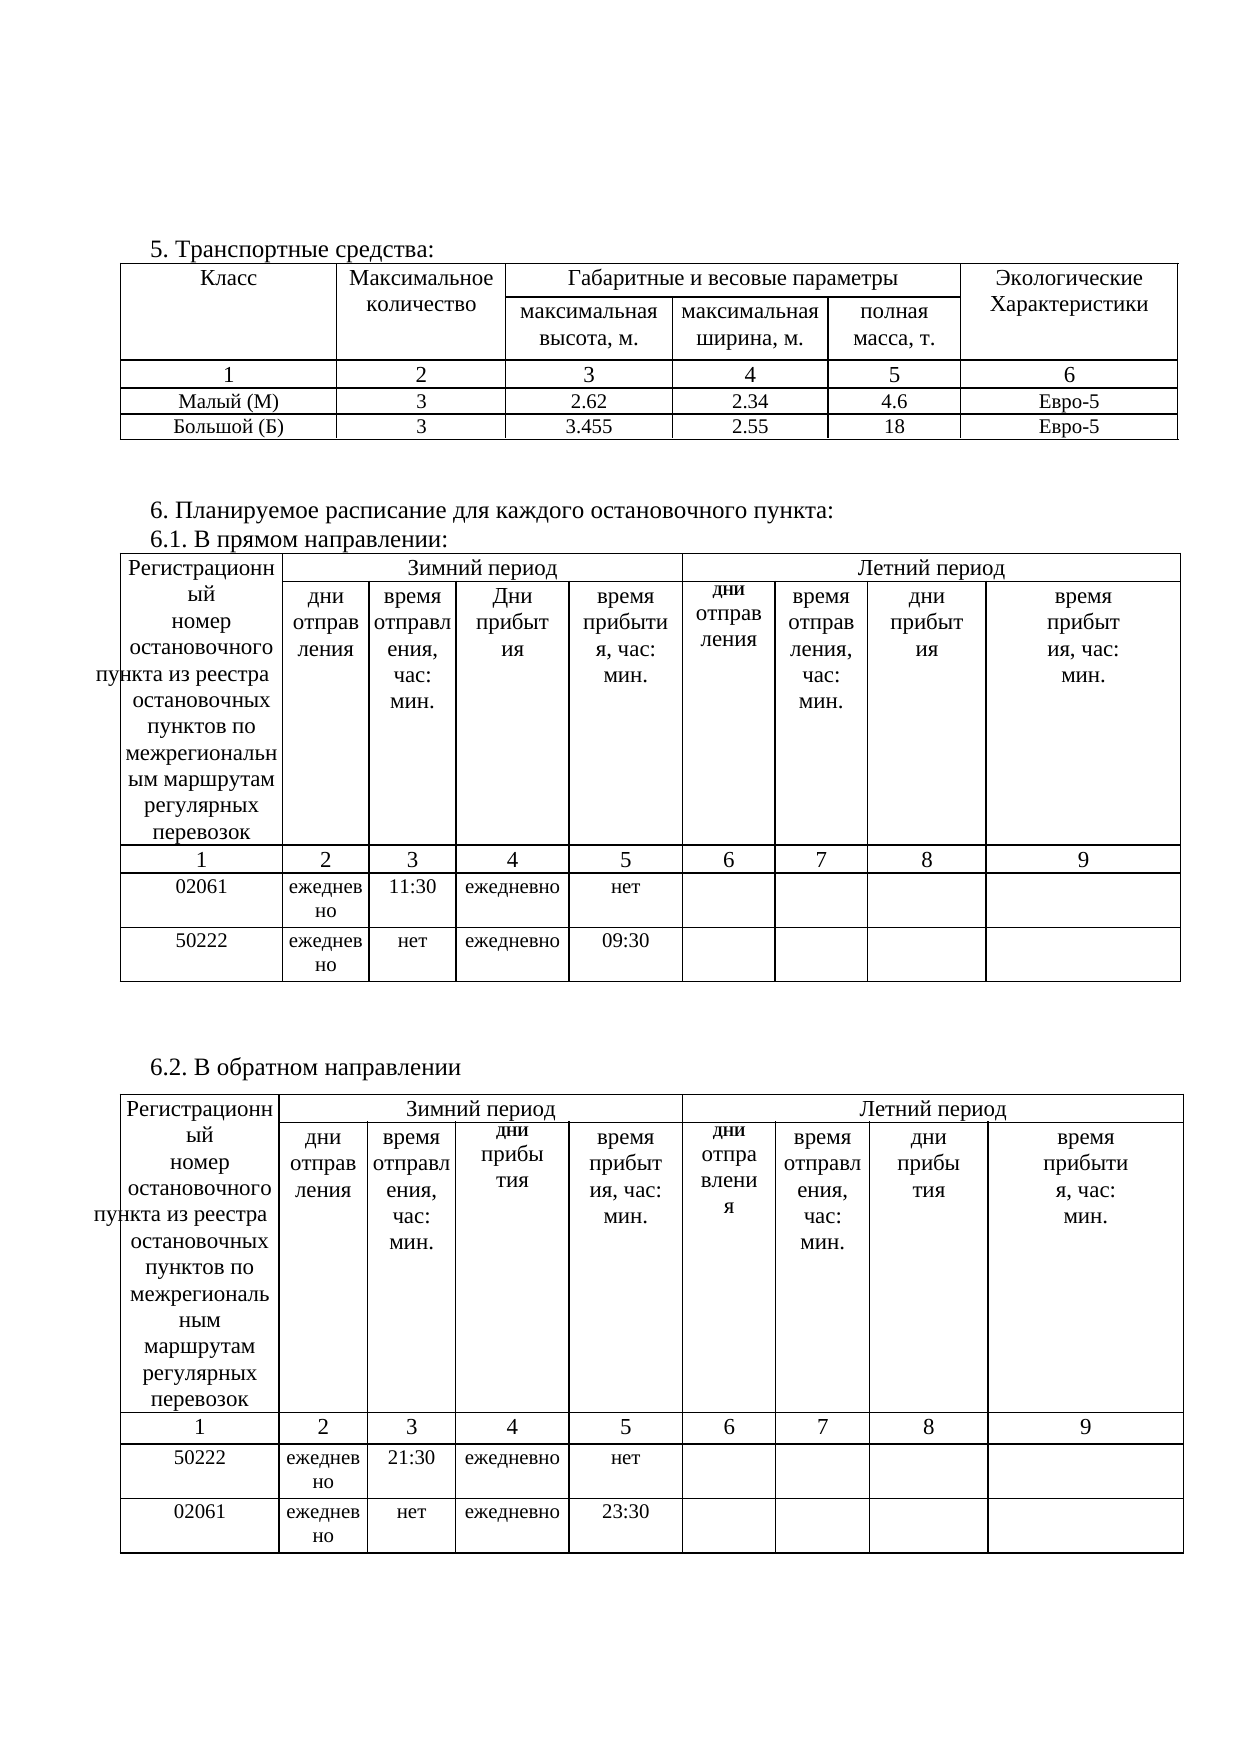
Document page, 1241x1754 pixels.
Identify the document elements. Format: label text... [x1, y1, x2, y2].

table_cell [683, 1445, 775, 1498]
table_cell 11:30 [370, 874, 455, 926]
table_cell Малый (М) [121, 389, 336, 413]
table_cell 4 [673, 361, 827, 387]
table_cell 5 [829, 361, 960, 387]
table_cell время отправл ения, час: мин. [368, 1123, 455, 1411]
table_cell 4 [456, 1413, 568, 1443]
table_cell 2.34 [673, 389, 827, 413]
table_cell 5 [570, 846, 682, 872]
table_cell полная масса, т. [829, 298, 960, 359]
table_cell 50222 [121, 1445, 278, 1498]
text 5. Транспортные средства: [150, 234, 1090, 263]
table_header Регистрационный номер остановочного пункта из реестра остановочных пунктов по межрегиональным маршрутам регулярных перевозок [121, 554, 282, 844]
table_cell 9 [989, 1413, 1183, 1443]
table_cell [989, 1445, 1183, 1498]
table_cell [776, 1499, 869, 1552]
text 6. Планируемое расписание для каждого остановочного пункта: [150, 495, 1090, 524]
table_cell время отправл ения, час: мин. [370, 582, 455, 844]
table_cell [776, 928, 867, 981]
table_cell ежедневно [457, 928, 568, 981]
table_cell время прибыти я, час: мин. [570, 582, 682, 844]
table_cell [868, 928, 985, 981]
table_cell 1 [121, 361, 336, 387]
table_cell 3 [368, 1413, 455, 1443]
table_cell Евро-5 [961, 415, 1177, 438]
table_cell ДНИ отправ ления [683, 582, 774, 844]
table_cell 3 [370, 846, 455, 872]
table_cell время отправл ения, час: мин. [776, 1123, 869, 1411]
table_cell Дни прибыт ия [457, 582, 568, 844]
table_cell 09:30 [570, 928, 682, 981]
table_cell ДНИ прибы тия [456, 1123, 568, 1411]
table_cell 3.455 [506, 415, 672, 438]
table_header Летний период [683, 1095, 1183, 1121]
table_cell Большой (Б) [121, 415, 336, 438]
table_cell нет [570, 1445, 682, 1498]
table_cell 3 [506, 361, 672, 387]
text 6.1. В прямом направлении: [150, 524, 1090, 553]
table_cell 23:30 [570, 1499, 682, 1552]
table_cell 1 [121, 846, 282, 872]
table_header Регистрационный номер остановочного пункта из реестра остановочных пунктов по межрегиональным маршрутам регулярных перевозок [121, 1095, 278, 1411]
table_cell 3 [337, 389, 505, 413]
table_cell дни прибы тия [870, 1123, 987, 1411]
table_cell [683, 1499, 775, 1552]
table_header Габаритные и весовые параметры [506, 264, 960, 296]
table_cell 6 [683, 846, 774, 872]
table_cell ежедневно [456, 1445, 568, 1498]
table_cell максимальная высота, м. [506, 298, 672, 359]
table_cell 21:30 [368, 1445, 455, 1498]
table_cell 2 [337, 361, 505, 387]
table_cell время прибыти я, час: мин. [989, 1123, 1183, 1411]
table_cell [870, 1445, 987, 1498]
table_cell 6 [961, 361, 1177, 387]
table_cell нет [570, 874, 682, 926]
table_cell ежедневно [457, 874, 568, 926]
table_cell [683, 928, 774, 981]
table_cell [987, 874, 1180, 926]
table_cell ежедневно [283, 874, 368, 926]
table_cell время прибыт ия, час: мин. [570, 1123, 682, 1411]
table_cell [776, 1445, 869, 1498]
table_cell 50222 [121, 928, 282, 981]
table_cell ежедневно [280, 1499, 367, 1552]
table_cell 18 [829, 415, 960, 438]
table_cell 5 [570, 1413, 682, 1443]
table_header Зимний период [283, 554, 682, 581]
table_cell 02061 [121, 874, 282, 926]
table_cell время отправ ления, час: мин. [776, 582, 867, 844]
table_cell ежедневно [280, 1445, 367, 1498]
table_cell 9 [987, 846, 1180, 872]
table_header Зимний период [280, 1095, 682, 1121]
table_cell 1 [121, 1413, 278, 1443]
table_cell ежедневно [283, 928, 368, 981]
table_header Класс [121, 264, 336, 359]
table_cell 8 [868, 846, 985, 872]
table_cell дни отправ ления [280, 1123, 367, 1411]
table_cell 4.6 [829, 389, 960, 413]
table_cell 7 [776, 1413, 869, 1443]
table_cell время прибыт ия, час: мин. [987, 582, 1180, 844]
table_cell 02061 [121, 1499, 278, 1552]
table_cell дни прибыт ия [868, 582, 985, 844]
table_cell [987, 928, 1180, 981]
table_cell ежедневно [456, 1499, 568, 1552]
table_cell нет [368, 1499, 455, 1552]
table_cell максимальная ширина, м. [673, 298, 827, 359]
table_cell 6 [683, 1413, 775, 1443]
table_cell [870, 1499, 987, 1552]
table_cell [683, 874, 774, 926]
table_header Летний период [683, 554, 1180, 581]
table_cell 3 [337, 415, 505, 438]
table_cell [776, 874, 867, 926]
text 6.2. В обратном направлении [150, 1052, 1090, 1081]
table_cell [868, 874, 985, 926]
table_cell Евро-5 [961, 389, 1177, 413]
table_cell [989, 1499, 1183, 1552]
table_cell 2 [283, 846, 368, 872]
table_cell нет [370, 928, 455, 981]
table_cell ДНИ отпра влени я [683, 1123, 775, 1411]
table_cell дни отправ ления [283, 582, 368, 844]
table_cell 8 [870, 1413, 987, 1443]
table_header Экологические Характеристики [961, 264, 1177, 359]
table_header Максимальное количество [337, 264, 505, 359]
table_cell 4 [457, 846, 568, 872]
table_cell 2 [280, 1413, 367, 1443]
table_cell 7 [776, 846, 867, 872]
table_cell 2.55 [673, 415, 827, 438]
table_cell 2.62 [506, 389, 672, 413]
